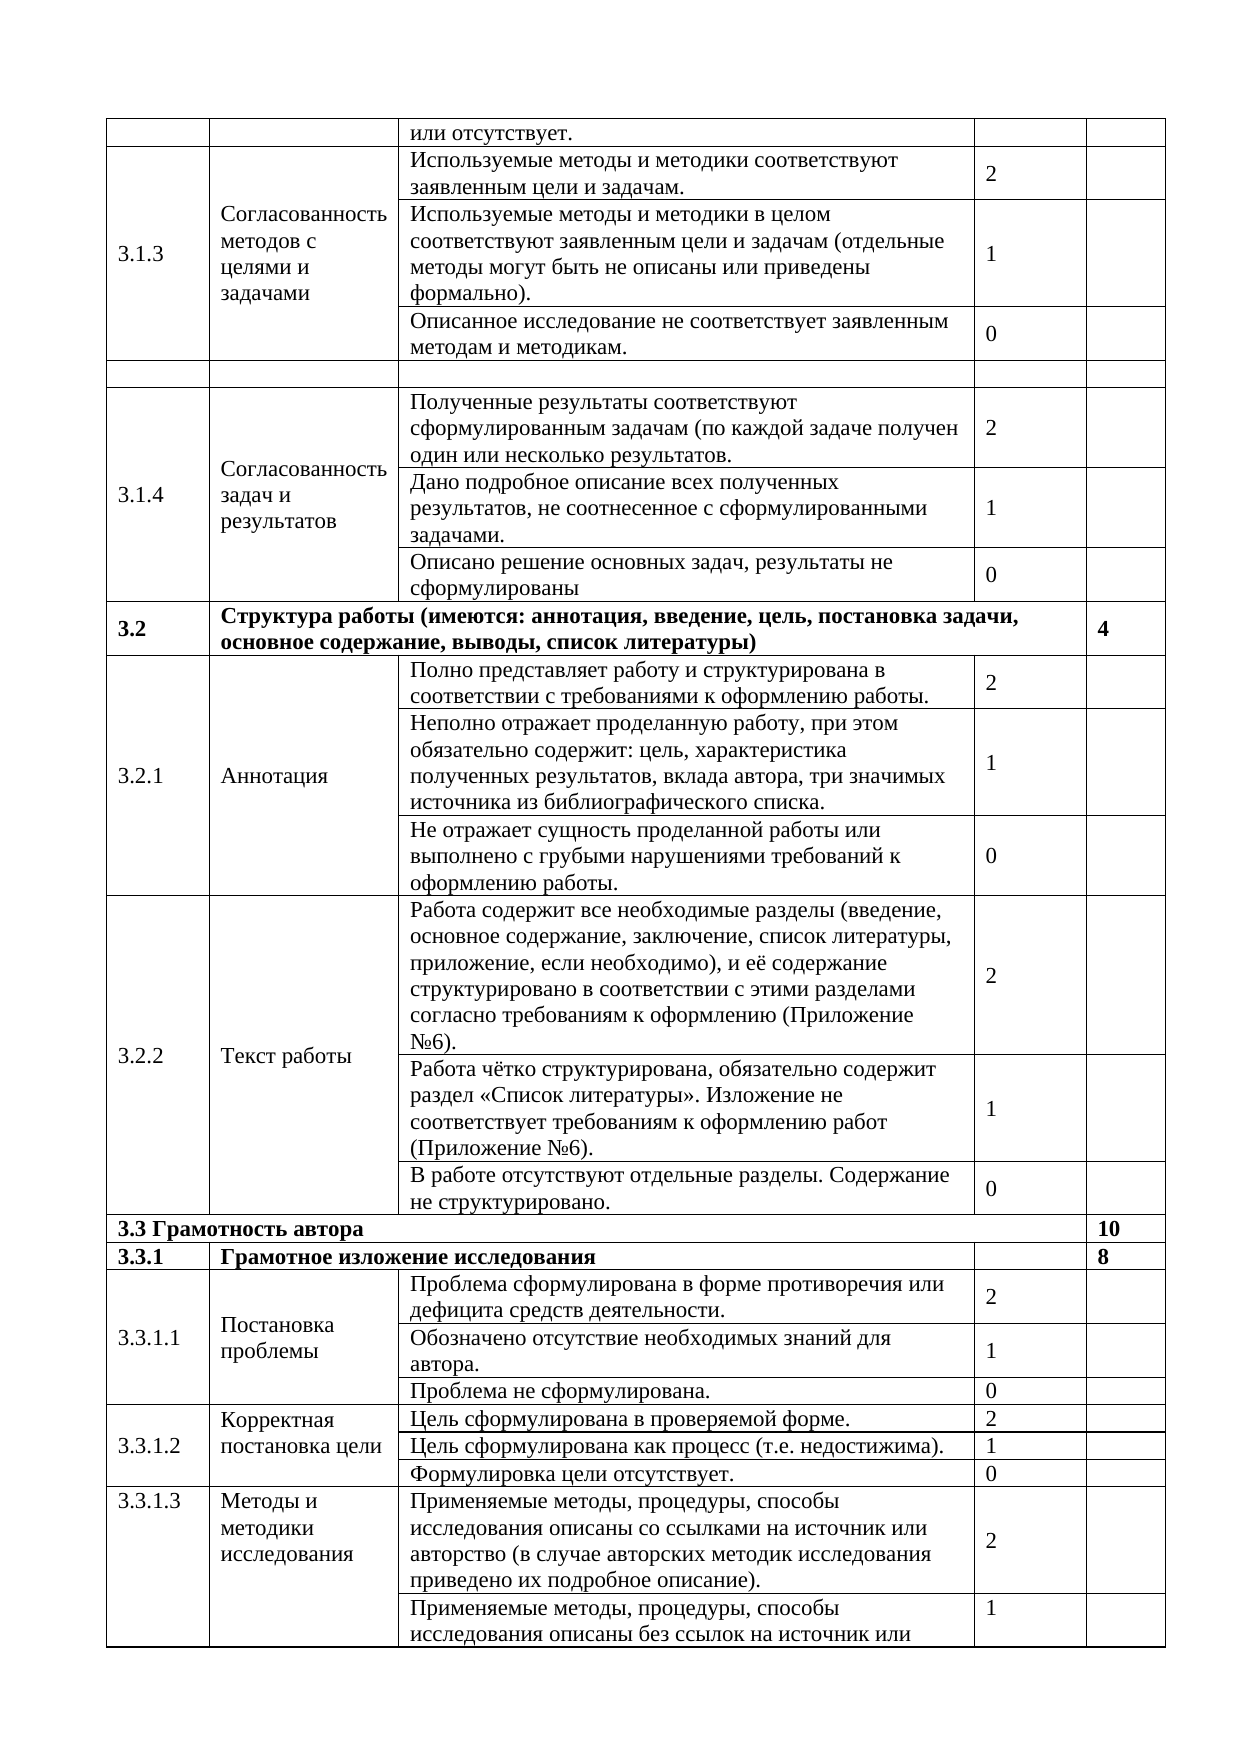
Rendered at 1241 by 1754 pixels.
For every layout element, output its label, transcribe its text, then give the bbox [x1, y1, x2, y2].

table_cell Грамотное изложение исследования [210, 1243, 974, 1269]
table_cell 3.2.1 [107, 656, 209, 895]
table_cell Текст работы [210, 896, 398, 1214]
table_cell 3.1.3 [107, 147, 209, 359]
table_cell 3.3.1.2 [107, 1405, 209, 1486]
table_cell 3.3.1 [107, 1243, 209, 1269]
table_cell [1087, 548, 1165, 601]
table_cell Согласованность методов с целями и задачами [210, 147, 398, 359]
table_cell [1087, 200, 1165, 306]
table_cell Цель сформулирована как процесс (т.е. недостижима). [399, 1433, 974, 1459]
table_cell Не отражает сущность проделанной работы или выполнено с грубыми нарушениями требований к оформлению работы. [399, 816, 974, 895]
table_cell 2 [975, 1405, 1086, 1431]
table_cell Формулировка цели отсутствует. [399, 1460, 974, 1486]
table_cell 2 [975, 1270, 1086, 1323]
table_cell [1087, 1378, 1165, 1404]
table_cell Постановка проблемы [210, 1270, 398, 1404]
table_cell Работа чётко структурирована, обязательно содержит раздел «Список литературы». Изложение не соответствует требованиям к оформлению работ (Приложение №6). [399, 1055, 974, 1161]
table_cell 0 [975, 1378, 1086, 1404]
table_cell 2 [975, 388, 1086, 467]
table_cell 1 [975, 709, 1086, 815]
table_cell [1087, 468, 1165, 547]
table_cell 3.2 [107, 602, 209, 654]
table_cell [1087, 1162, 1165, 1214]
table_cell 1 [975, 1433, 1086, 1459]
table_cell [1087, 1405, 1165, 1431]
table_cell [1087, 119, 1165, 146]
table_cell [1087, 1055, 1165, 1161]
table_cell Используемые методы и методики соответствуют заявленным цели и задачам. [399, 147, 974, 199]
table_cell Используемые методы и методики в целом соответствуют заявленным цели и задачам (отдельные методы могут быть не описаны или приведены формально). [399, 200, 974, 306]
table_cell [975, 361, 1086, 387]
table_cell 1 [975, 1324, 1086, 1377]
table_cell [1087, 1594, 1165, 1646]
table_cell [1087, 388, 1165, 467]
table_cell Методы и методики исследования [210, 1487, 398, 1646]
table_cell Обозначено отсутствие необходимых знаний для автора. [399, 1324, 974, 1377]
table_cell [1087, 307, 1165, 359]
table_cell [1087, 816, 1165, 895]
table_cell 3.2.2 [107, 896, 209, 1214]
table_cell [1087, 1487, 1165, 1593]
table_cell Цель сформулирована в проверяемой форме. [399, 1405, 974, 1431]
table_cell 1 [975, 200, 1086, 306]
table_cell Дано подробное описание всех полученных результатов, не соотнесенное с сформулированными задачами. [399, 468, 974, 547]
table_cell 3.3.1.1 [107, 1270, 209, 1404]
table_cell Корректная постановка цели [210, 1405, 398, 1486]
table_cell [210, 361, 398, 387]
table_cell [1087, 1270, 1165, 1323]
table_cell [1087, 1324, 1165, 1377]
table_cell 0 [975, 1162, 1086, 1214]
table_cell Описано решение основных задач, результаты не сформулированы [399, 548, 974, 601]
table_cell 0 [975, 548, 1086, 601]
table_cell 4 [1087, 602, 1165, 654]
table_cell Проблема сформулирована в форме противоречия или дефицита средств деятельности. [399, 1270, 974, 1323]
table_cell 2 [975, 1487, 1086, 1593]
table_cell 3.3 Грамотность автора [107, 1215, 1086, 1242]
table_cell 0 [975, 1460, 1086, 1486]
table_cell 3.3.1.3 [107, 1487, 209, 1646]
table_cell [1087, 361, 1165, 387]
table_cell [107, 361, 209, 387]
table_cell [1087, 656, 1165, 708]
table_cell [399, 1594, 974, 1646]
table_cell [1087, 147, 1165, 199]
table_cell 0 [975, 307, 1086, 359]
table_cell Описанное исследование не соответствует заявленным методам и методикам. [399, 307, 974, 359]
table_cell Работа содержит все необходимые разделы (введение, основное содержание, заключение, список литературы, приложение, если необходимо), и её содержание структурировано в соответствии с этими разделами согласно требованиям к оформлению (Приложение №6). [399, 896, 974, 1054]
table_cell 1 [975, 1594, 1086, 1646]
table_cell Проблема не сформулирована. [399, 1378, 974, 1404]
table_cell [399, 119, 974, 146]
table_cell 2 [975, 147, 1086, 199]
table_cell [1087, 896, 1165, 1054]
table_cell 0 [975, 816, 1086, 895]
table_cell 0 [975, 119, 1086, 146]
table_cell Полученные результаты соответствуют сформулированным задачам (по каждой задаче получен один или несколько результатов. [399, 388, 974, 467]
table_cell Согласованность задач и результатов [210, 388, 398, 601]
table_cell 1 [975, 468, 1086, 547]
table_cell 1 [975, 1055, 1086, 1161]
table_cell Применяемые методы, процедуры, способы исследования описаны со ссылками на источник или авторство (в случае авторских методик исследования приведено их подробное описание). [399, 1487, 974, 1593]
table_cell 2 [975, 656, 1086, 708]
table_cell 8 [1087, 1243, 1165, 1269]
table_cell [399, 361, 974, 387]
table_cell В работе отсутствуют отдельные разделы. Содержание не структурировано. [399, 1162, 974, 1214]
table_cell 2 [975, 896, 1086, 1054]
table_cell [1087, 709, 1165, 815]
table_cell Аннотация [210, 656, 398, 895]
table_cell 10 [1087, 1215, 1165, 1242]
table_cell Полно представляет работу и структурирована в соответствии с требованиями к оформлению работы. [399, 656, 974, 708]
table_cell 3.1.4 [107, 388, 209, 601]
table_cell [1087, 1433, 1165, 1459]
table_cell Неполно отражает проделанную работу, при этом обязательно содержит: цель, характеристика полученных результатов, вклада автора, три значимых источника из библиографического списка. [399, 709, 974, 815]
table_cell [1087, 1460, 1165, 1486]
table_cell [975, 1243, 1086, 1269]
table_cell Структура работы (имеются: аннотация, введение, цель, постановка задачи, основное содержание, выводы, список литературы) [210, 602, 1086, 654]
